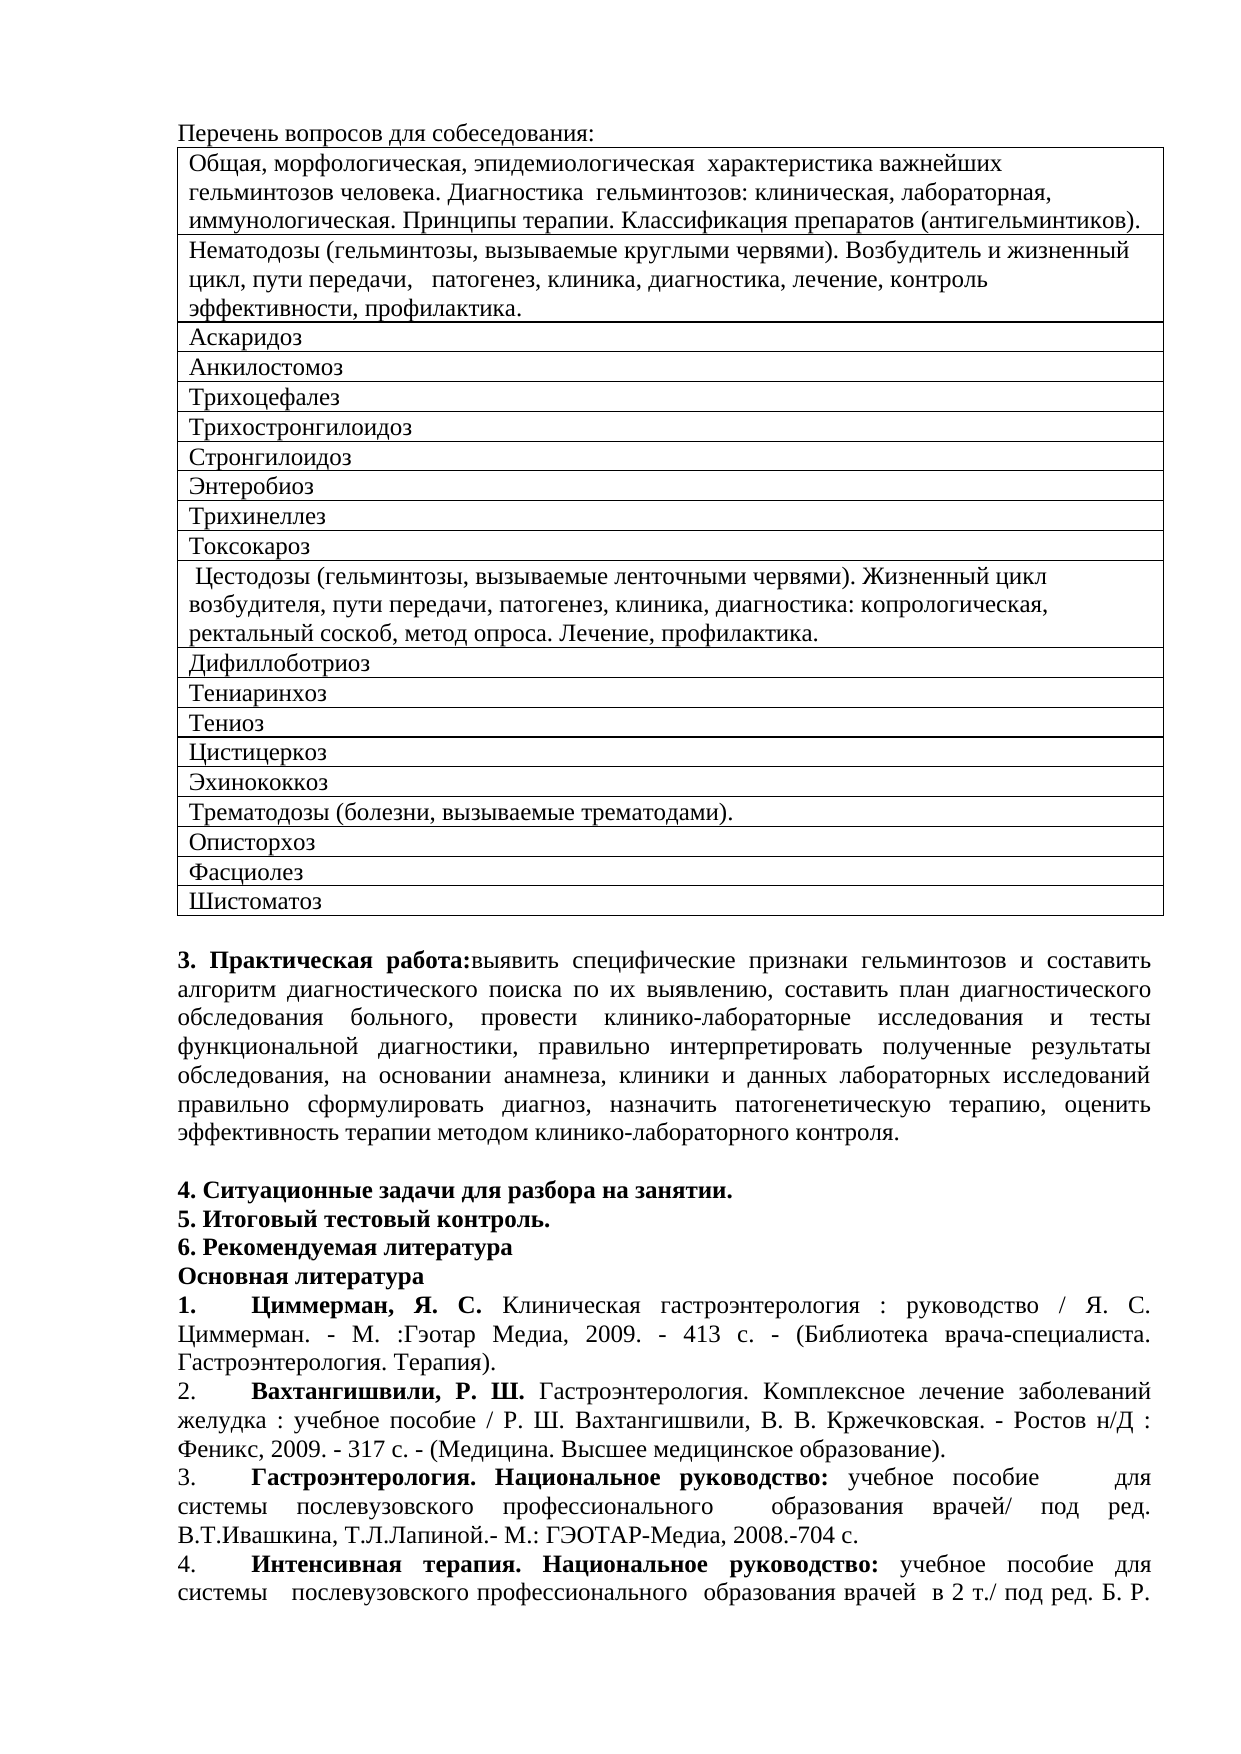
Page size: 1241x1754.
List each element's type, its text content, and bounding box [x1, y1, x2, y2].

list Вахтангишвили, Р. Ш. Гастроэнтерология. Комплексное лечение заболеваний желудка : учебное пособие / Р. Ш. Вахтангишвили, В. В. Кржечковская. - Ростов н/Д : Феникс, 2009. - 317 с. - (Медицина. Высшее медицинское образование). [177, 1376, 1152, 1462]
table_cell Цистицеркоз [178, 738, 1163, 766]
text 3. Практическая работа:выявить специфические признаки гельминтозов и составить алгоритм диагностического поиска по их выявлению, составить план диагностического обследования больного, провести клинико-лабораторные исследования и тесты функциональной диагностики, правильно интерпретировать полученные результаты обследования, на основании анамнеза, клиники и данных лабораторных исследований правильно сформулировать диагноз, назначить патогенетическую терапию, оценить эффективность терапии методом клинико-лабораторного контроля. [177, 945, 1152, 1146]
text Основная литература [177, 1261, 1152, 1290]
table_cell Трихоцефалез [178, 382, 1163, 411]
text Перечень вопросов для собеседования: [177, 118, 1152, 147]
text 6. Рекомендуемая литература [177, 1232, 1152, 1261]
table_cell Аскаридоз [178, 323, 1163, 351]
table_cell Тениоз [178, 708, 1163, 736]
list Циммерман, Я. С. Клиническая гастроэнтерология : руководство / Я. С. Циммерман. - М. :Гэотар Медиа, 2009. - 413 с. - (Библиотека врача-специалиста. Гастроэнтерология. Терапия). [177, 1290, 1152, 1376]
table_cell Тениаринхоз [178, 678, 1163, 707]
text 5. Итоговый тестовый контроль. [177, 1204, 1152, 1232]
table_header Общая, морфологическая, эпидемиологическая характеристика важнейших гельминтозов человека. Диагностика гельминтозов: клиническая, лабораторная, иммунологическая. Принципы терапии. Классификация препаратов (антигельминтиков). [178, 148, 1163, 234]
table_cell Шистоматоз [178, 886, 1163, 915]
table_cell Трихостронгилоидоз [178, 412, 1163, 441]
table_cell Токсокароз [178, 531, 1163, 560]
table_cell Стронгилоидоз [178, 442, 1163, 470]
table_cell Трематодозы (болезни, вызываемые трематодами). [178, 797, 1163, 826]
table_cell Анкилостомоз [178, 352, 1163, 381]
table_cell Цестодозы (гельминтозы, вызываемые ленточными червями). Жизненный цикл возбудителя, пути передачи, патогенез, клиника, диагностика: копрологическая, ректальный соскоб, метод опроса. Лечение, профилактика. [178, 561, 1163, 647]
table_cell Эхинококкоз [178, 767, 1163, 796]
table_cell Энтеробиоз [178, 471, 1163, 500]
table_cell Нематодозы (гельминтозы, вызываемые круглыми червями). Возбудитель и жизненный цикл, пути передачи, патогенез, клиника, диагностика, лечение, контроль эффективности, профилактика. [178, 235, 1163, 321]
text 4. Ситуационные задачи для разбора на занятии. [177, 1175, 1152, 1204]
table_cell Дифиллоботриоз [178, 648, 1163, 677]
table_cell Трихинеллез [178, 501, 1163, 530]
list Гастроэнтерология. Национальное руководство: учебное пособие для системы послевузовского профессионального образования врачей/ под ред. В.Т.Ивашкина, Т.Л.Лапиной.- М.: ГЭОТАР-Медиа, 2008.-704 с. [177, 1462, 1152, 1549]
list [177, 1549, 1152, 1606]
table_cell Фасциолез [178, 857, 1163, 885]
table_cell Описторхоз [178, 827, 1163, 856]
